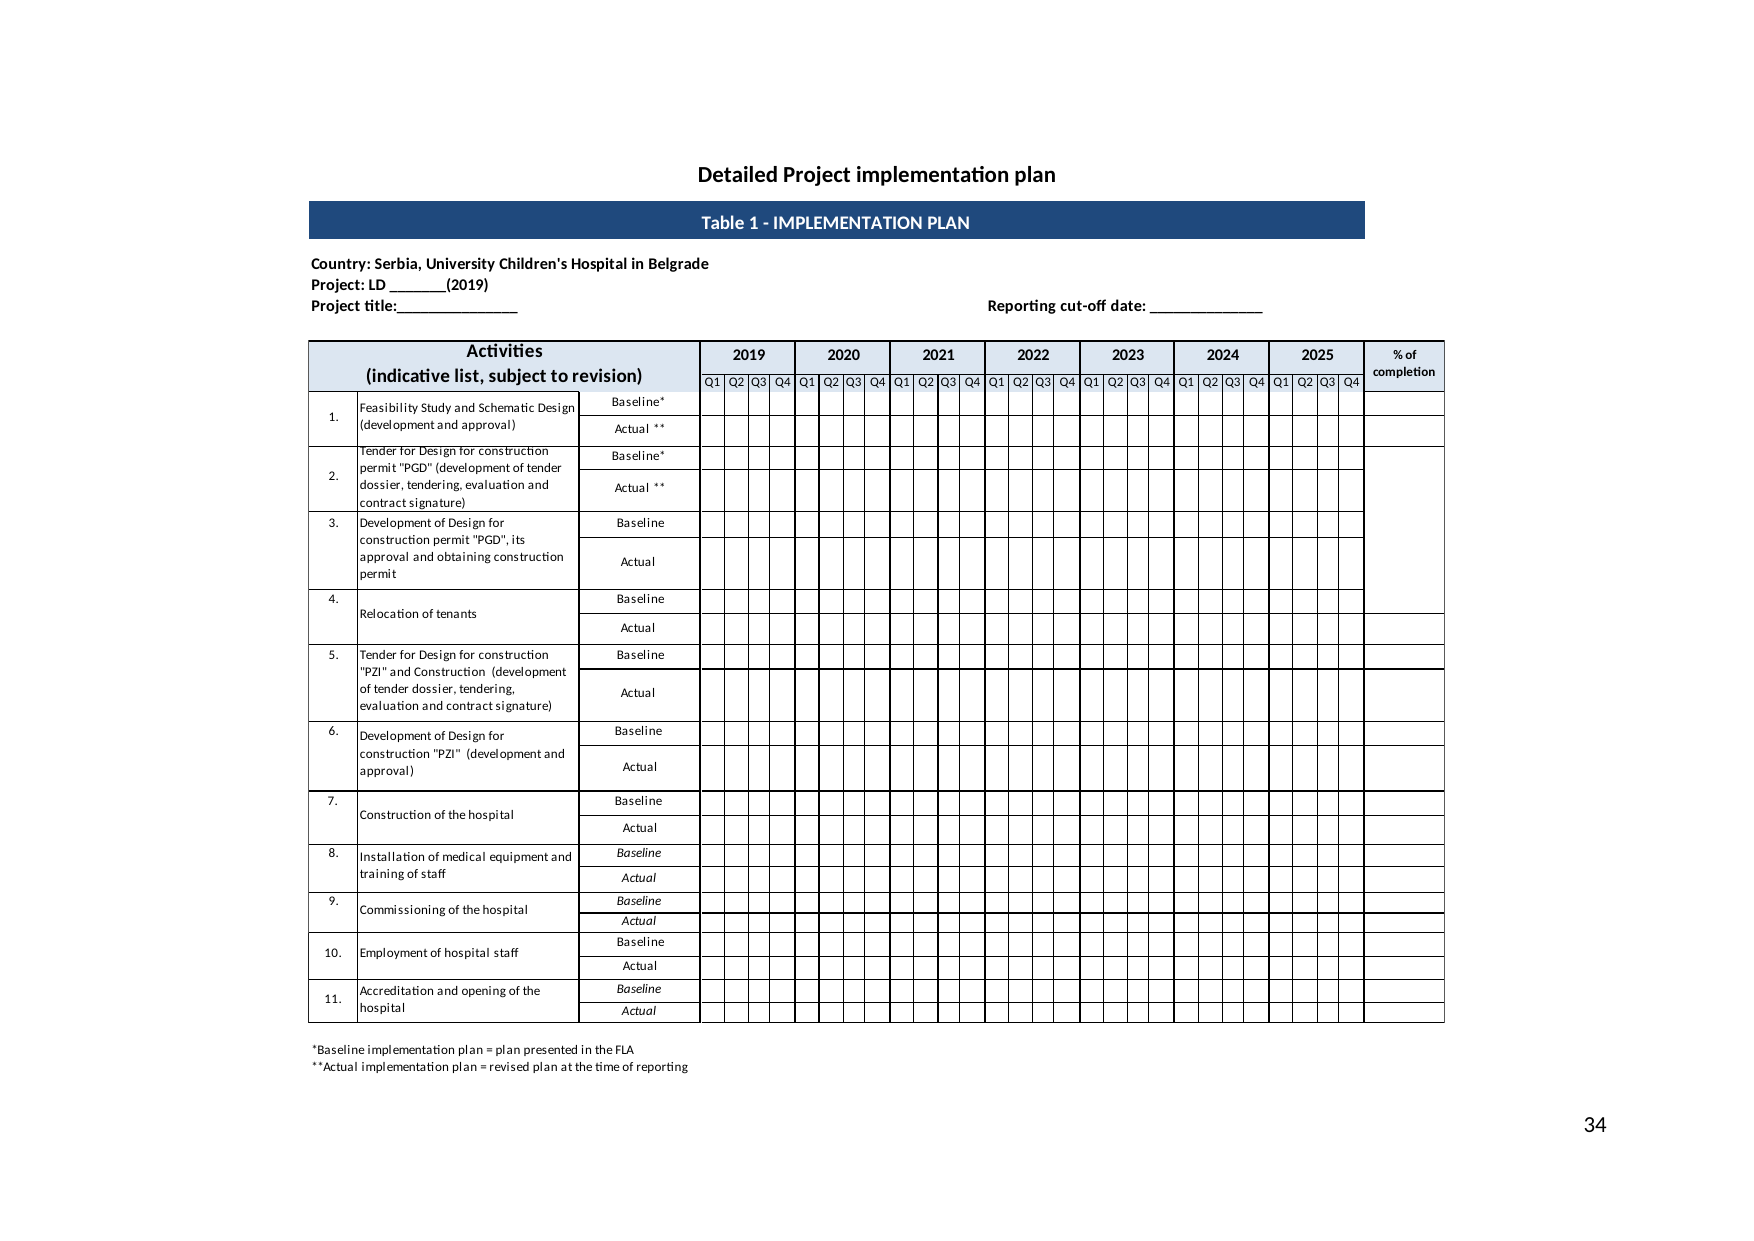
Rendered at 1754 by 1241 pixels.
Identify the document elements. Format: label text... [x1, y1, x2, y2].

text Detailed Project implementation plan [148, 160, 1606, 188]
